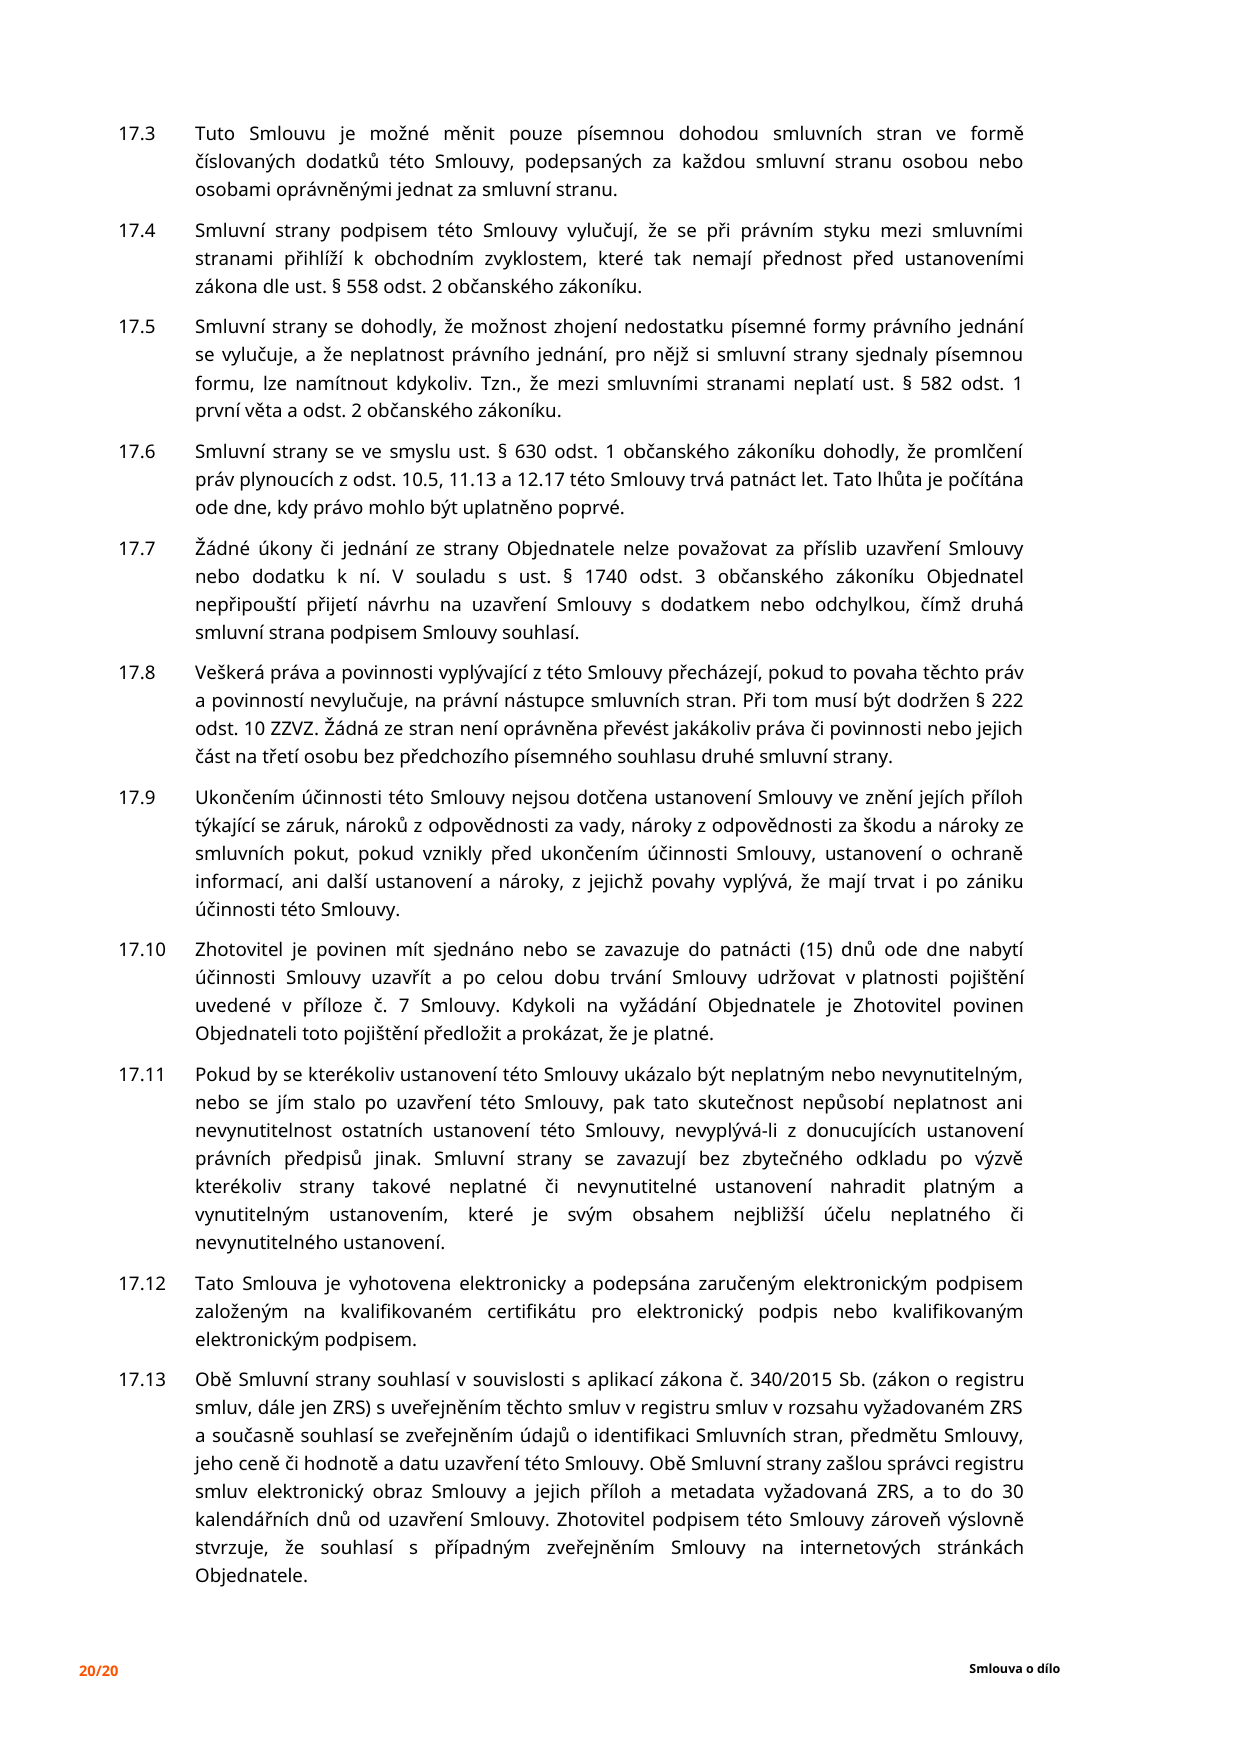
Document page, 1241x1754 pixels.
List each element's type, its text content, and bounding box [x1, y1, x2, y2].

text Zhotovitel je povinen mít sjednáno nebo se zavazuje do patnácti (15) dnů ode dne nabytí účinnosti Smlouvy uzavřít a po celou dobu trvání Smlouvy udržovat v platnosti pojištění uvedené v příloze č. 7 Smlouvy. Kdykoli na vyžádání Objednatele je Zhotovitel povinen Objednateli toto pojištění předložit a prokázat, že je platné. [118, 937, 1024, 1046]
text Obě Smluvní strany souhlasí v souvislosti s aplikací zákona č. 340/2015 Sb. (zákon o registru smluv, dále jen ZRS) s uveřejněním těchto smluv v registru smluv v rozsahu vyžadovaném ZRS a současně souhlasí se zveřejněním údajů o identifikaci Smluvních stran, předmětu Smlouvy, jeho ceně či hodnotě a datu uzavření této Smlouvy. Obě Smluvní strany zašlou správci registru smluv elektronický obraz Smlouvy a jejich příloh a metadata vyžadovaná ZRS, a to do 30 kalendářních dnů od uzavření Smlouvy. Zhotovitel podpisem této Smlouvy zároveň výslovně stvrzuje, že souhlasí s případným zveřejněním Smlouvy na internetových stránkách Objednatele. [118, 1366, 1024, 1588]
text Tato Smlouva je vyhotovena elektronicky a podepsána zaručeným elektronickým podpisem založeným na kvalifikovaném certifikátu pro elektronický podpis nebo kvalifikovaným elektronickým podpisem. [118, 1270, 1024, 1351]
text Smluvní strany se ve smyslu ust. § 630 odst. 1 občanského zákoníku dohodly, že promlčení práv plynoucích z odst. 10.5, 11.13 a 12.17 této Smlouvy trvá patnáct let. Tato lhůta je počítána ode dne, kdy právo mohlo být uplatněno poprvé. [118, 438, 1024, 520]
text Veškerá práva a povinnosti vyplývající z této Smlouvy přecházejí, pokud to povaha těchto práv a povinností nevylučuje, na právní nástupce smluvních stran. Při tom musí být dodržen § 222 odst. 10 ZZVZ. Žádná ze stran není oprávněna převést jakákoliv práva či povinnosti nebo jejich část na třetí osobu bez předchozího písemného souhlasu druhé smluvní strany. [118, 659, 1024, 769]
text Smluvní strany se dohodly, že možnost zhojení nedostatku písemné formy právního jednání se vylučuje, a že neplatnost právního jednání, pro nějž si smluvní strany sjednaly písemnou formu, lze namítnout kdykoliv. Tzn., že mezi smluvními stranami neplatí ust. § 582 odst. 1 první věta a odst. 2 občanského zákoníku. [118, 314, 1024, 423]
text Pokud by se kterékoliv ustanovení této Smlouvy ukázalo být neplatným nebo nevynutitelným, nebo se jím stalo po uzavření této Smlouvy, pak tato skutečnost nepůsobí neplatnost ani nevynutitelnost ostatních ustanovení této Smlouvy, nevyplývá-li z donucujících ustanovení právních předpisů jinak. Smluvní strany se zavazují bez zbytečného odkladu po výzvě kterékoliv strany takové neplatné či nevynutitelné ustanovení nahradit platným a vynutitelným ustanovením, které je svým obsahem nejbližší účelu neplatného či nevynutitelného ustanovení. [118, 1061, 1024, 1255]
text Smluvní strany podpisem této Smlouvy vylučují, že se při právním styku mezi smluvními stranami přihlíží k obchodním zvyklostem, které tak nemají přednost před ustanoveními zákona dle ust. § 558 odst. 2 občanského zákoníku. [118, 217, 1024, 299]
text Ukončením účinnosti této Smlouvy nejsou dotčena ustanovení Smlouvy ve znění jejích příloh týkající se záruk, nároků z odpovědnosti za vady, nároky z odpovědnosti za škodu a nároky ze smluvních pokut, pokud vznikly před ukončením účinnosti Smlouvy, ustanovení o ochraně informací, ani další ustanovení a nároky, z jejichž povahy vyplývá, že mají trvat i po zániku účinnosti této Smlouvy. [118, 784, 1024, 922]
text Žádné úkony či jednání ze strany Objednatele nelze považovat za příslib uzavření Smlouvy nebo dodatku k ní. V souladu s ust. § 1740 odst. 3 občanského zákoníku Objednatel nepřipouští přijetí návrhu na uzavření Smlouvy s dodatkem nebo odchylkou, čímž druhá smluvní strana podpisem Smlouvy souhlasí. [118, 535, 1024, 644]
text Tuto Smlouvu je možné měnit pouze písemnou dohodou smluvních stran ve formě číslovaných dodatků této Smlouvy, podepsaných za každou smluvní stranu osobou nebo osobami oprávněnými jednat za smluvní stranu. [118, 121, 1024, 202]
